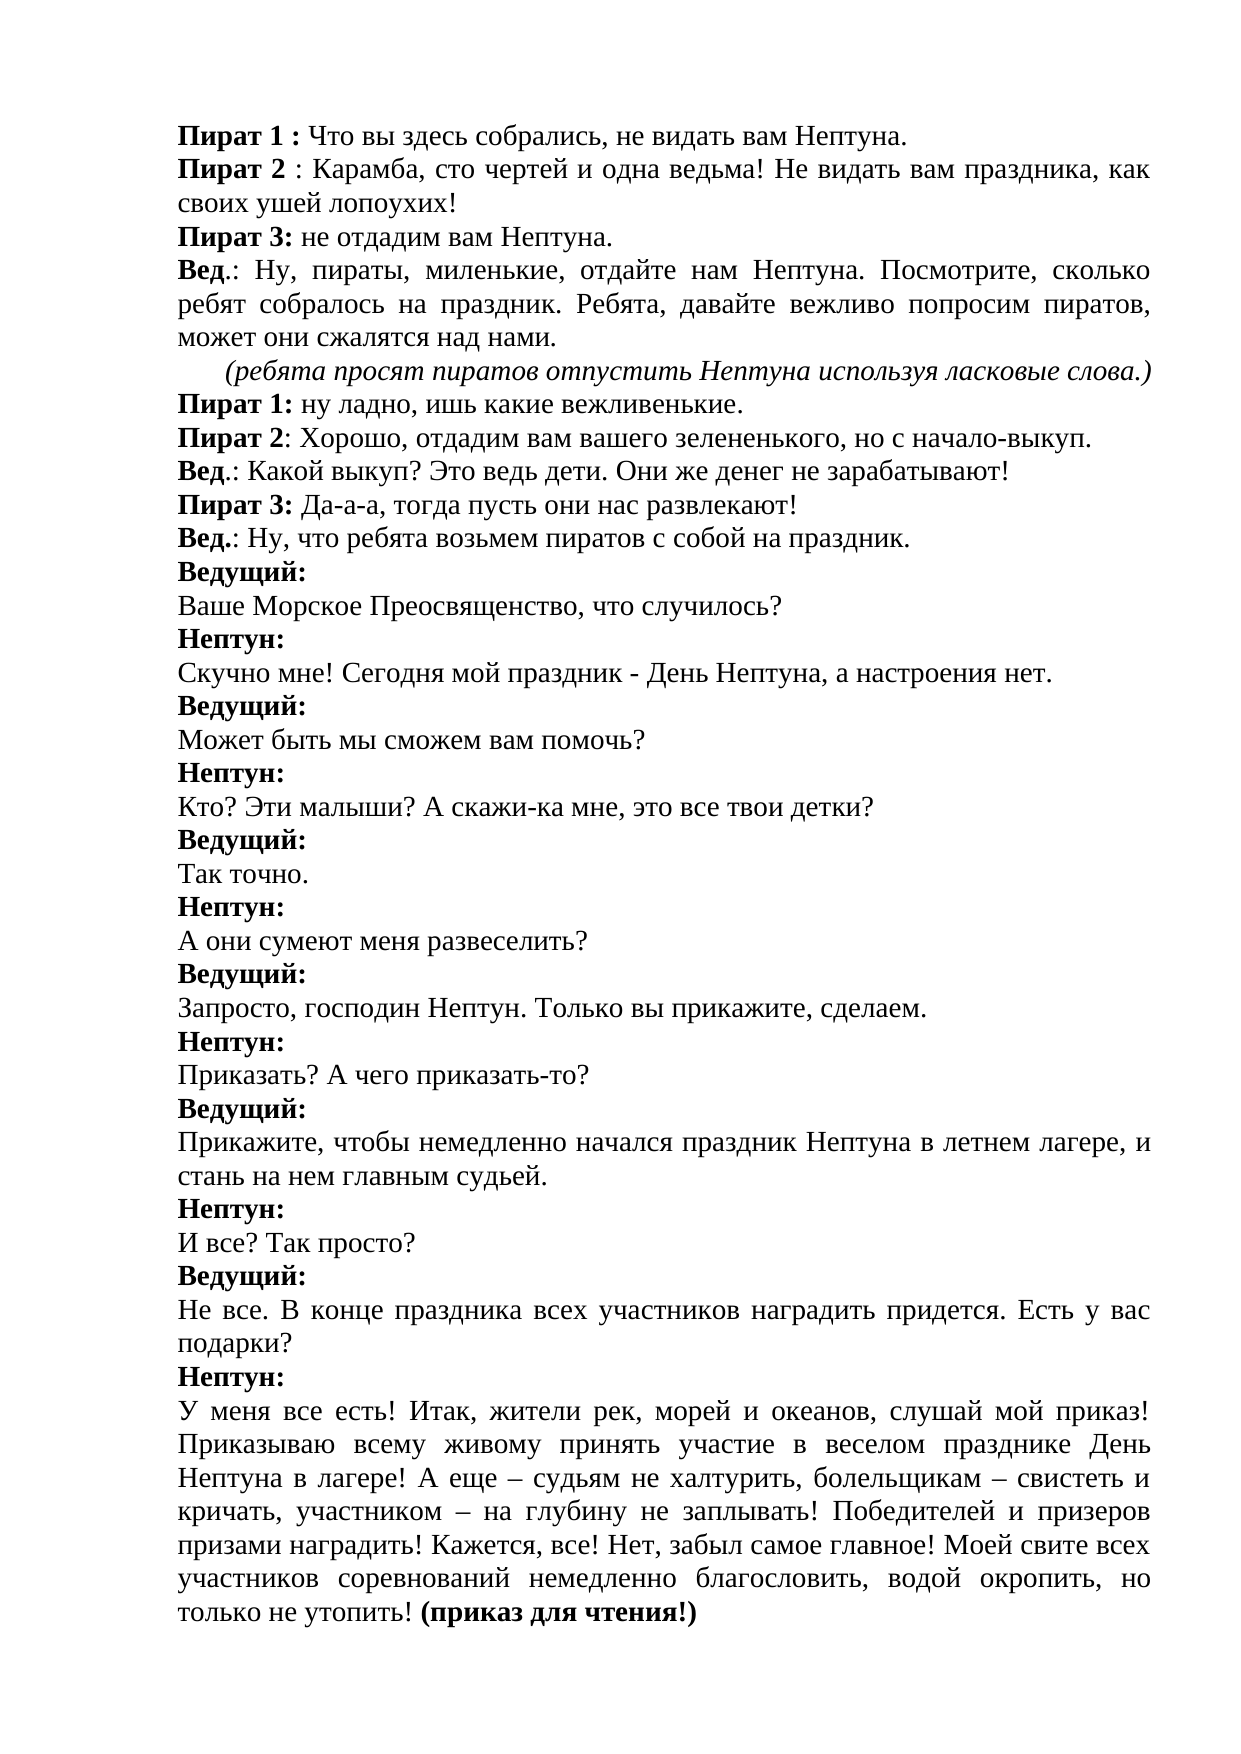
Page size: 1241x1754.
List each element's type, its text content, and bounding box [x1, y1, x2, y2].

text Нептун: [177, 889, 1152, 923]
text У меня все есть! Итак, жители рек, морей и океанов, слушай мой приказ! Приказываю всему живому принять участие в веселом празднике День Нептуна в лагере! А еще – судьям не халтурить, болельщикам – свистеть и кричать, участником – на глубину не заплывать! Победителей и призеров призами наградить! Кажется, все! Нет, забыл самое главное! Моей свите всех участников соревнований немедленно благословить, водой окропить, но только не утопить! (приказ для чтения!) [177, 1393, 1152, 1627]
text Пират 1 : Что вы здесь собрались, не видать вам Нептуна. [177, 118, 1152, 152]
text Ведущий: [177, 1091, 1152, 1124]
text Пират 3: Да-а-а, тогда пусть они нас развлекают! [177, 487, 1152, 521]
text Нептун: [177, 755, 1152, 789]
text Скучно мне! Сегодня мой праздник - День Нептуна, а настроения нет. [177, 655, 1152, 688]
text И все? Так просто? [177, 1225, 1152, 1258]
text Кто? Эти малыши? А скажи-ка мне, это все твои детки? [177, 789, 1152, 822]
text Ведущий: [177, 1258, 1152, 1292]
text Ведущий: [177, 822, 1152, 856]
text (ребята просят пиратов отпустить Нептуна используя ласковые слова.) [177, 353, 1152, 386]
text Нептун: [177, 1359, 1152, 1393]
text Вед.: Какой выкуп? Это ведь дети. Они же денег не зарабатывают! [177, 453, 1152, 487]
text Пират 1: ну ладно, ишь какие вежливенькие. [177, 386, 1152, 420]
text Не все. В конце праздника всех участников наградить придется. Есть у вас подарки? [177, 1292, 1152, 1359]
text Так точно. [177, 856, 1152, 889]
text Приказать? А чего приказать-то? [177, 1057, 1152, 1091]
text Вед.: Ну, что ребята возьмем пиратов с собой на праздник. [177, 521, 1152, 554]
text Пират 3: не отдадим вам Нептуна. [177, 219, 1152, 252]
text Ваше Морское Преосвященство, что случилось? [177, 588, 1152, 621]
text Пират 2: Хорошо, отдадим вам вашего зелененького, но с начало-выкуп. [177, 420, 1152, 453]
text Ведущий: [177, 554, 1152, 588]
text Вед.: Ну, пираты, миленькие, отдайте нам Нептуна. Посмотрите, сколько ребят собралось на праздник. Ребята, давайте вежливо попросим пиратов, может они сжалятся над нами. [177, 252, 1152, 353]
text Нептун: [177, 1191, 1152, 1225]
text Нептун: [177, 621, 1152, 655]
text А они сумеют меня развеселить? [177, 923, 1152, 957]
text Прикажите, чтобы немедленно начался праздник Нептуна в летнем лагере, и стань на нем главным судьей. [177, 1124, 1152, 1191]
text Ведущий: [177, 688, 1152, 722]
text Запросто, господин Нептун. Только вы прикажите, сделаем. [177, 990, 1152, 1024]
text Ведущий: [177, 957, 1152, 990]
text Пират 2 : Карамба, сто чертей и одна ведьма! Не видать вам праздника, как своих ушей лопоухих! [177, 152, 1152, 219]
text Может быть мы сможем вам помочь? [177, 722, 1152, 755]
text Нептун: [177, 1024, 1152, 1057]
